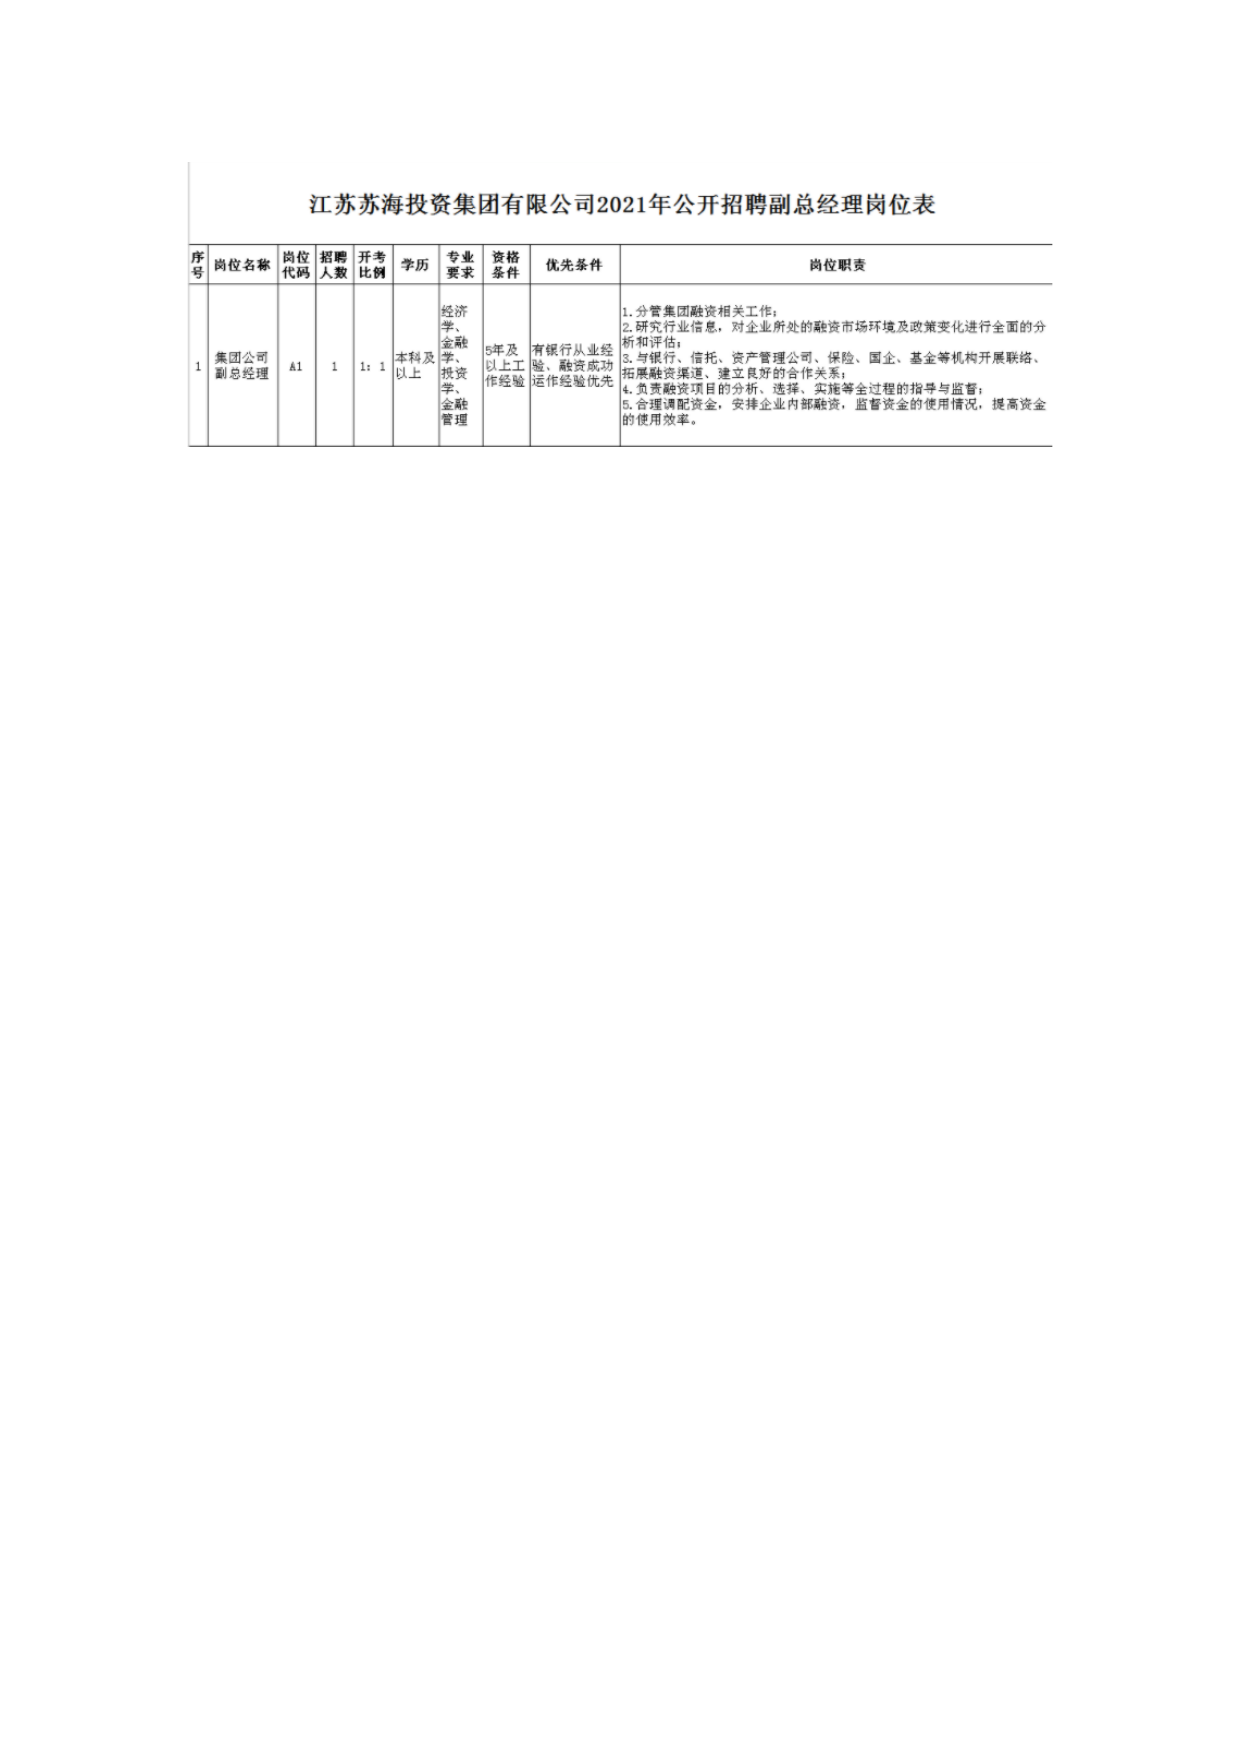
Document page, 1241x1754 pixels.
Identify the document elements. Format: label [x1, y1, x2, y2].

picture [187, 162, 1053, 460]
